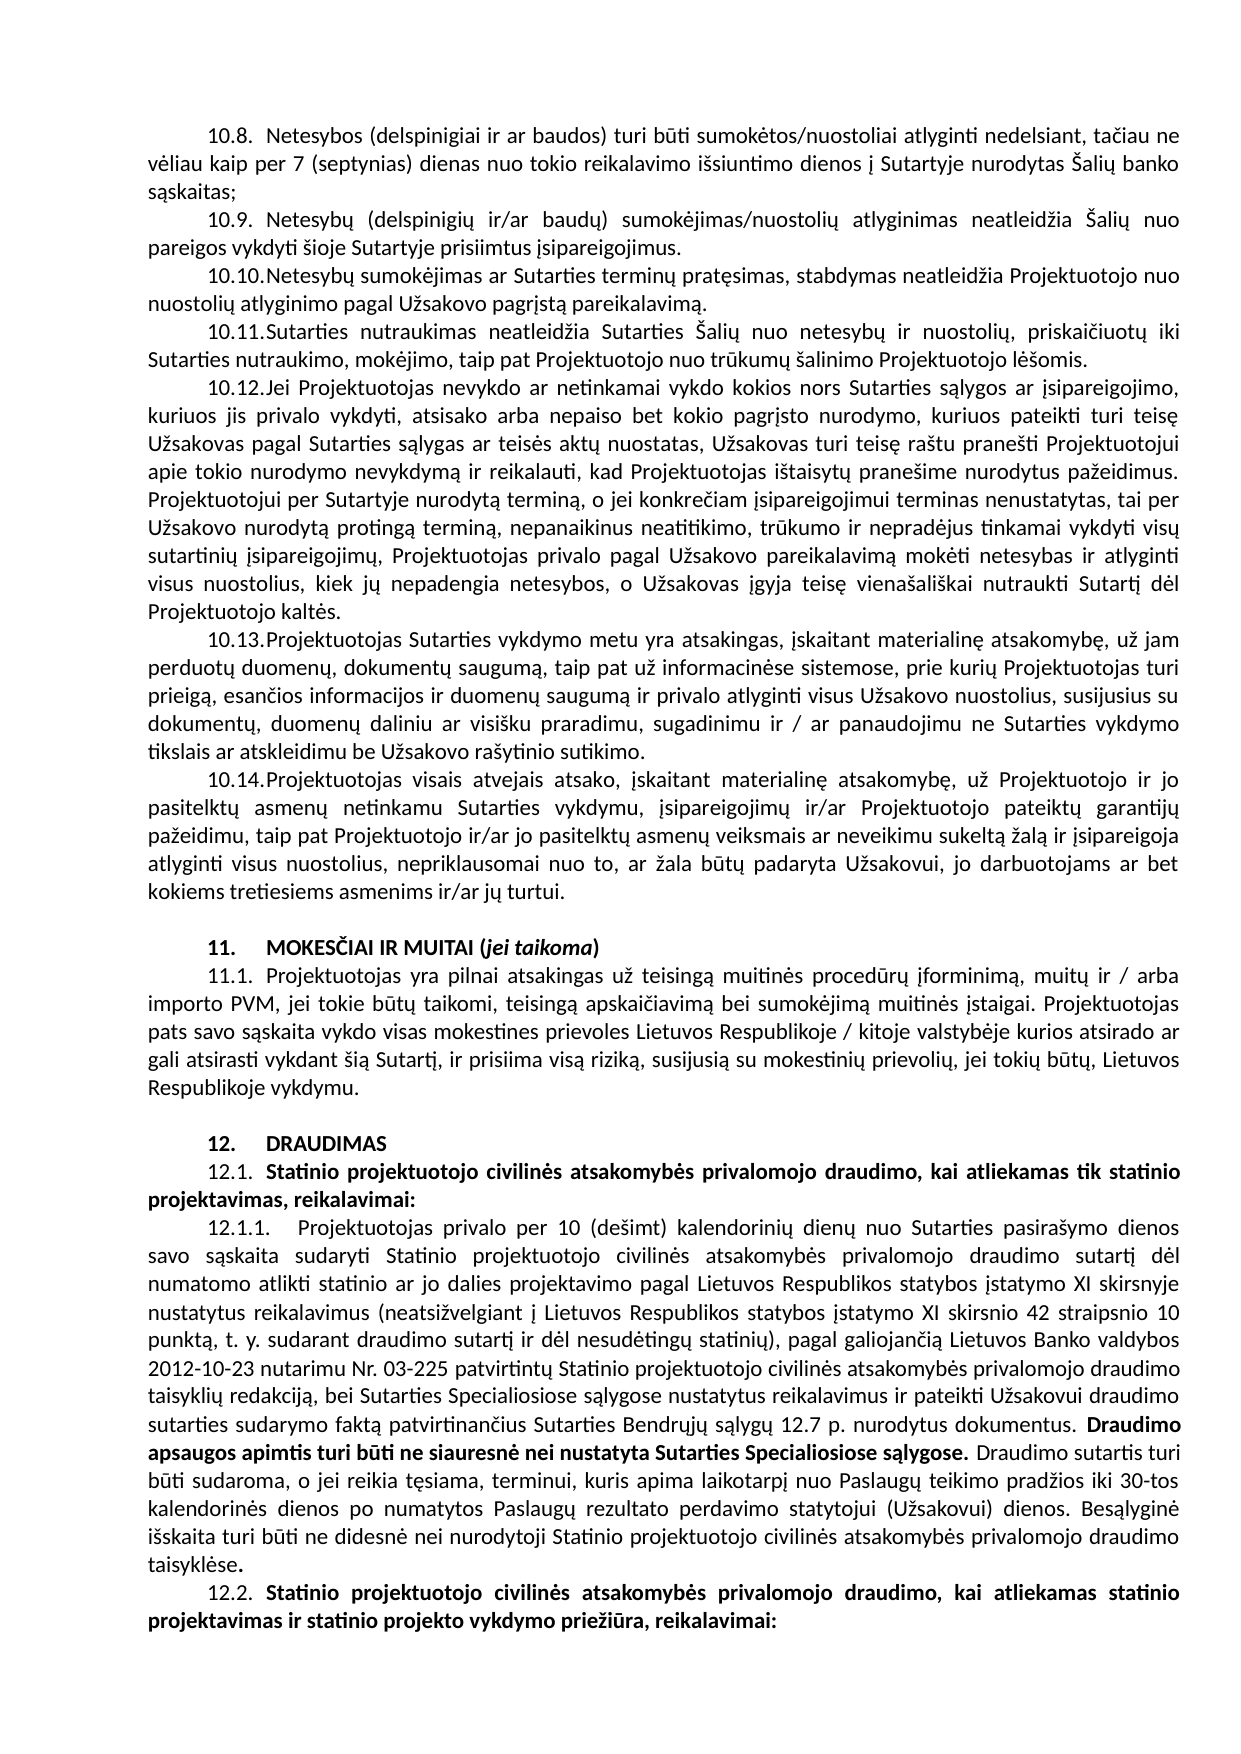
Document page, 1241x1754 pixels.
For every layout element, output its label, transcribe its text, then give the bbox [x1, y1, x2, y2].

list Sutarties nutraukimas neatleidžia Sutarties Šalių nuo netesybų ir nuostolių, priskaičiuotų iki Sutarties nutraukimo, mokėjimo, taip pat Projektuotojo nuo trūkumų šalinimo Projektuotojo lėšomis. [148, 317, 1181, 373]
list Jei Projektuotojas nevykdo ar netinkamai vykdo kokios nors Sutarties sąlygos ar įsipareigojimo, kuriuos jis privalo vykdyti, atsisako arba nepaiso bet kokio pagrįsto nurodymo, kuriuos pateikti turi teisę Užsakovas pagal Sutarties sąlygas ar teisės aktų nuostatas, Užsakovas turi teisę raštu pranešti Projektuotojui apie tokio nurodymo nevykdymą ir reikalauti, kad Projektuotojas ištaisytų pranešime nurodytus pažeidimus. Projektuotojui per Sutartyje nurodytą terminą, o jei konkrečiam įsipareigojimui terminas nenustatytas, tai per Užsakovo nurodytą protingą terminą, nepanaikinus neatitikimo, trūkumo ir nepradėjus tinkamai vykdyti visų sutartinių įsipareigojimų, Projektuotojas privalo pagal Užsakovo pareikalavimą mokėti netesybas ir atlyginti visus nuostolius, kiek jų nepadengia netesybos, o Užsakovas įgyja teisę vienašališkai nutraukti Sutartį dėl Projektuotojo kaltės. [148, 373, 1181, 625]
list MOKESČIAI IR MUITAI (jei taikoma) [148, 933, 1181, 961]
list Projektuotojas privalo per 10 (dešimt) kalendorinių dienų nuo Sutarties pasirašymo dienos savo sąskaita sudaryti Statinio projektuotojo civilinės atsakomybės privalomojo draudimo sutartį dėl numatomo atlikti statinio ar jo dalies projektavimo pagal Lietuvos Respublikos statybos įstatymo XI skirsnyje nustatytus reikalavimus (neatsižvelgiant į Lietuvos Respublikos statybos įstatymo XI skirsnio 42 straipsnio 10 punktą, t. y. sudarant draudimo sutartį ir dėl nesudėtingų statinių), pagal galiojančią Lietuvos Banko valdybos 2012-10-23 nutarimu Nr. 03-225 patvirtintų Statinio projektuotojo civilinės atsakomybės privalomojo draudimo taisyklių redakciją, bei Sutarties Specialiosiose sąlygose nustatytus reikalavimus ir pateikti Užsakovui draudimo sutarties sudarymo faktą patvirtinančius Sutarties Bendrųjų sąlygų 12.7 p. nurodytus dokumentus. Draudimo apsaugos apimtis turi būti ne siauresnė nei nustatyta Sutarties Specialiosiose sąlygose. Draudimo sutartis turi būti sudaroma, o jei reikia tęsiama, terminui, kuris apima laikotarpį nuo Paslaugų teikimo pradžios iki 30-tos kalendorinės dienos po numatytos Paslaugų rezultato perdavimo statytojui (Užsakovui) dienos. Besąlyginė išskaita turi būti ne didesnė nei nurodytoji Statinio projektuotojo civilinės atsakomybės privalomojo draudimo taisyklėse. [148, 1213, 1181, 1578]
list Netesybų sumokėjimas ar Sutarties terminų pratęsimas, stabdymas neatleidžia Projektuotojo nuo nuostolių atlyginimo pagal Užsakovo pagrįstą pareikalavimą. [148, 261, 1181, 317]
list Netesybų (delspinigių ir/ar baudų) sumokėjimas/nuostolių atlyginimas neatleidžia Šalių nuo pareigos vykdyti šioje Sutartyje prisiimtus įsipareigojimus. [148, 205, 1181, 261]
list Projektuotojas visais atvejais atsako, įskaitant materialinę atsakomybę, už Projektuotojo ir jo pasitelktų asmenų netinkamu Sutarties vykdymu, įsipareigojimų ir/ar Projektuotojo pateiktų garantijų pažeidimu, taip pat Projektuotojo ir/ar jo pasitelktų asmenų veiksmais ar neveikimu sukeltą žalą ir įsipareigoja atlyginti visus nuostolius, nepriklausomai nuo to, ar žala būtų padaryta Užsakovui, jo darbuotojams ar bet kokiems tretiesiems asmenims ir/ar jų turtui. [148, 765, 1181, 905]
list DRAUDIMAS [148, 1129, 1181, 1157]
list Projektuotojas Sutarties vykdymo metu yra atsakingas, įskaitant materialinę atsakomybę, už jam perduotų duomenų, dokumentų saugumą, taip pat už informacinėse sistemose, prie kurių Projektuotojas turi prieigą, esančios informacijos ir duomenų saugumą ir privalo atlyginti visus Užsakovo nuostolius, susijusius su dokumentų, duomenų daliniu ar visišku praradimu, sugadinimu ir / ar panaudojimu ne Sutarties vykdymo tikslais ar atskleidimu be Užsakovo rašytinio sutikimo. [148, 625, 1181, 765]
list Netesybos (delspinigiai ir ar baudos) turi būti sumokėtos/nuostoliai atlyginti nedelsiant, tačiau ne vėliau kaip per 7 (septynias) dienas nuo tokio reikalavimo išsiuntimo dienos į Sutartyje nurodytas Šalių banko sąskaitas; [148, 121, 1181, 205]
list Statinio projektuotojo civilinės atsakomybės privalomojo draudimo, kai atliekamas statinio projektavimas ir statinio projekto vykdymo priežiūra, reikalavimai: [148, 1578, 1181, 1634]
list Projektuotojas yra pilnai atsakingas už teisingą muitinės procedūrų įforminimą, muitų ir / arba importo PVM, jei tokie būtų taikomi, teisingą apskaičiavimą bei sumokėjimą muitinės įstaigai. Projektuotojas pats savo sąskaita vykdo visas mokestines prievoles Lietuvos Respublikoje / kitoje valstybėje kurios atsirado ar gali atsirasti vykdant šią Sutartį, ir prisiima visą riziką, susijusią su mokestinių prievolių, jei tokių būtų, Lietuvos Respublikoje vykdymu. [148, 961, 1181, 1101]
list Statinio projektuotojo civilinės atsakomybės privalomojo draudimo, kai atliekamas tik statinio projektavimas, reikalavimai: [148, 1157, 1181, 1213]
